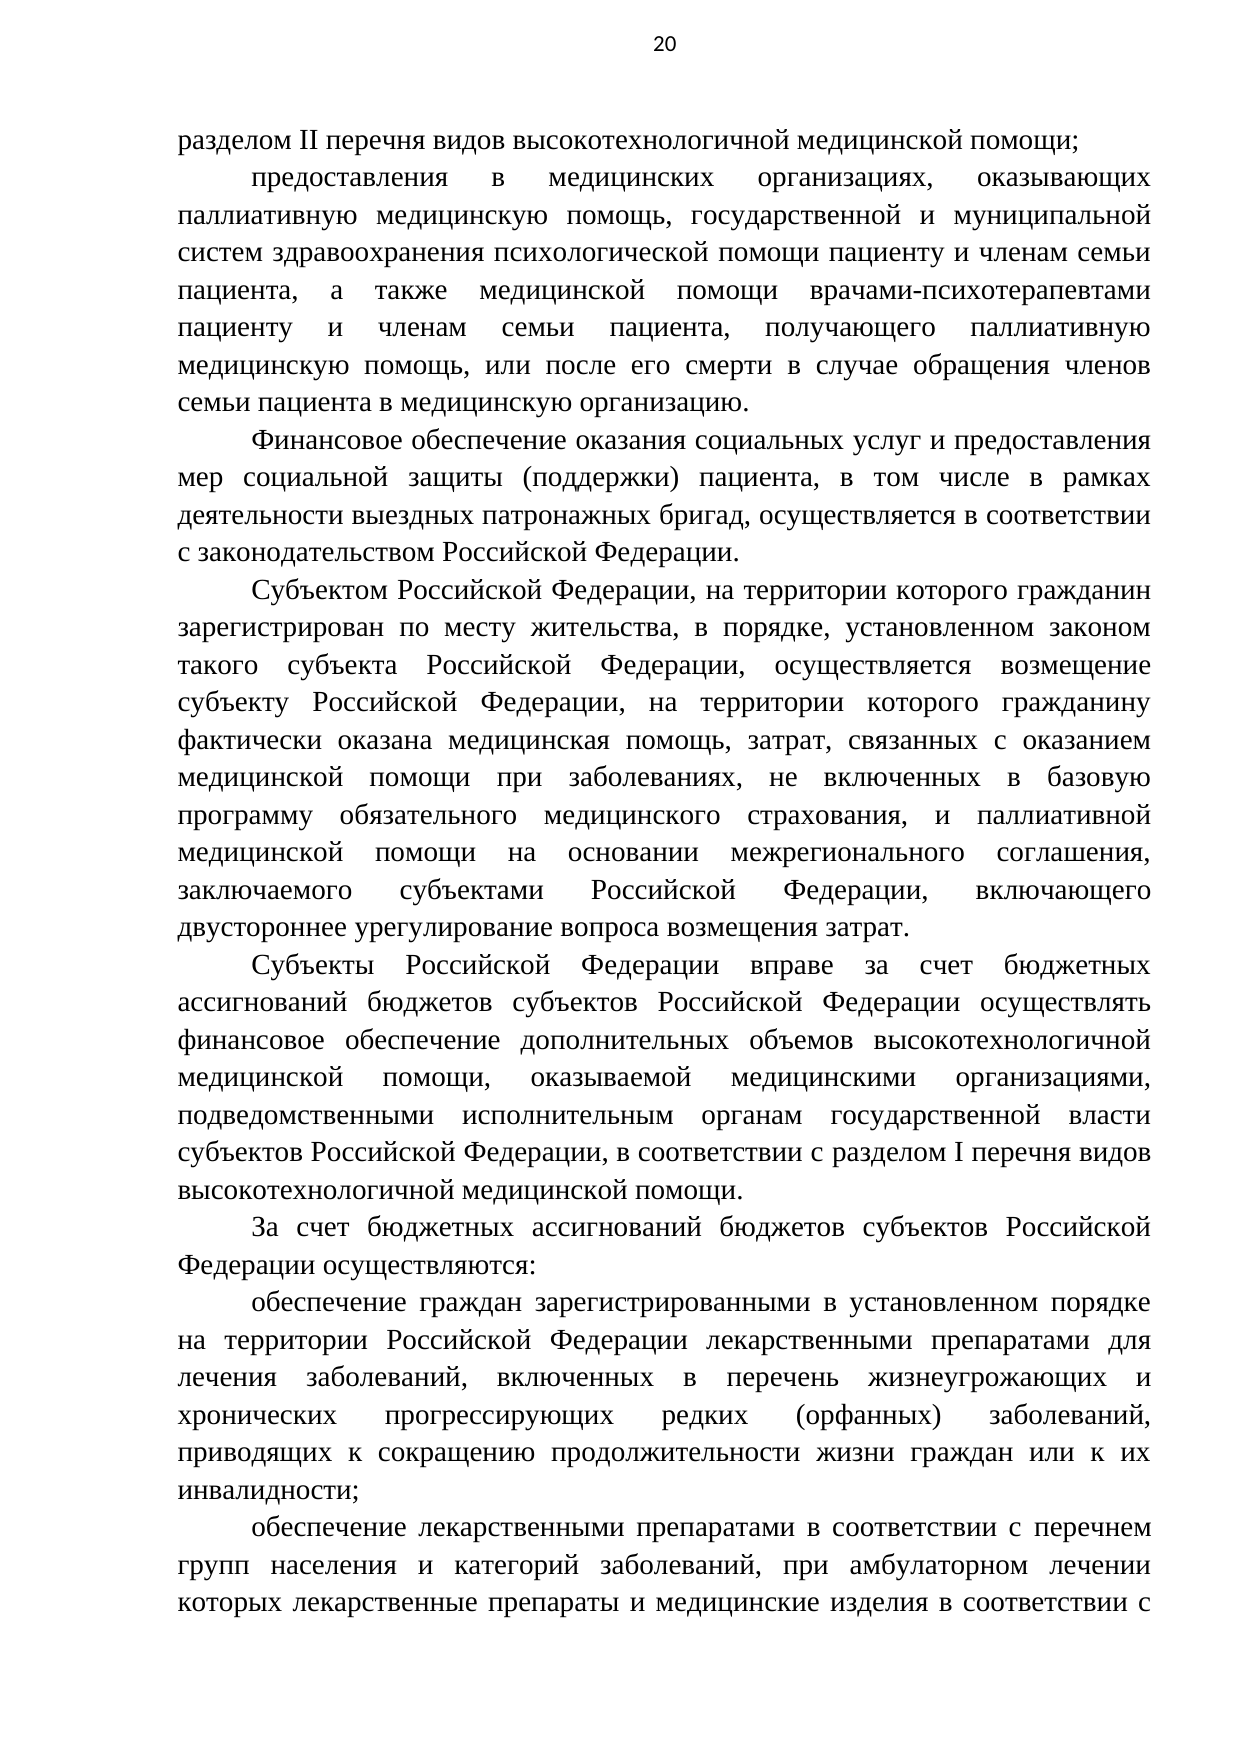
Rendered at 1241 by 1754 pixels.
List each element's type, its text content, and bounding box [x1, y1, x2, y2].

text предоставления в медицинских организациях, оказывающих паллиативную медицинскую помощь, государственной и муниципальной систем здравоохранения психологической помощи пациенту и членам семьи пациента, а также медицинской помощи врачами-психотерапевтами пациенту и членам семьи пациента, получающего паллиативную медицинскую помощь, или после его смерти в случае обращения членов семьи пациента в медицинскую организацию. [177, 156, 1152, 418]
text обеспечение граждан зарегистрированными в установленном порядке на территории Российской Федерации лекарственными препаратами для лечения заболеваний, включенных в перечень жизнеугрожающих и хронических прогрессирующих редких (орфанных) заболеваний, приводящих к сокращению продолжительности жизни граждан или к их инвалидности; [177, 1281, 1152, 1506]
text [177, 118, 1152, 156]
text Субъектом Российской Федерации, на территории которого гражданин зарегистрирован по месту жительства, в порядке, установленном законом такого субъекта Российской Федерации, осуществляется возмещение субъекту Российской Федерации, на территории которого гражданину фактически оказана медицинская помощь, затрат, связанных с оказанием медицинской помощи при заболеваниях, не включенных в базовую программу обязательного медицинского страхования, и паллиативной медицинской помощи на основании межрегионального соглашения, заключаемого субъектами Российской Федерации, включающего двустороннее урегулирование вопроса возмещения затрат. [177, 568, 1152, 943]
text За счет бюджетных ассигнований бюджетов субъектов Российской Федерации осуществляются: [177, 1206, 1152, 1281]
text Субъекты Российской Федерации вправе за счет бюджетных ассигнований бюджетов субъектов Российской Федерации осуществлять финансовое обеспечение дополнительных объемов высокотехнологичной медицинской помощи, оказываемой медицинскими организациями, подведомственными исполнительным органам государственной власти субъектов Российской Федерации, в соответствии с разделом I перечня видов высокотехнологичной медицинской помощи. [177, 943, 1152, 1206]
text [177, 1506, 1152, 1618]
text Финансовое обеспечение оказания социальных услуг и предоставления мер социальной защиты (поддержки) пациента, в том числе в рамках деятельности выездных патронажных бригад, осуществляется в соответствии с законодательством Российской Федерации. [177, 418, 1152, 568]
